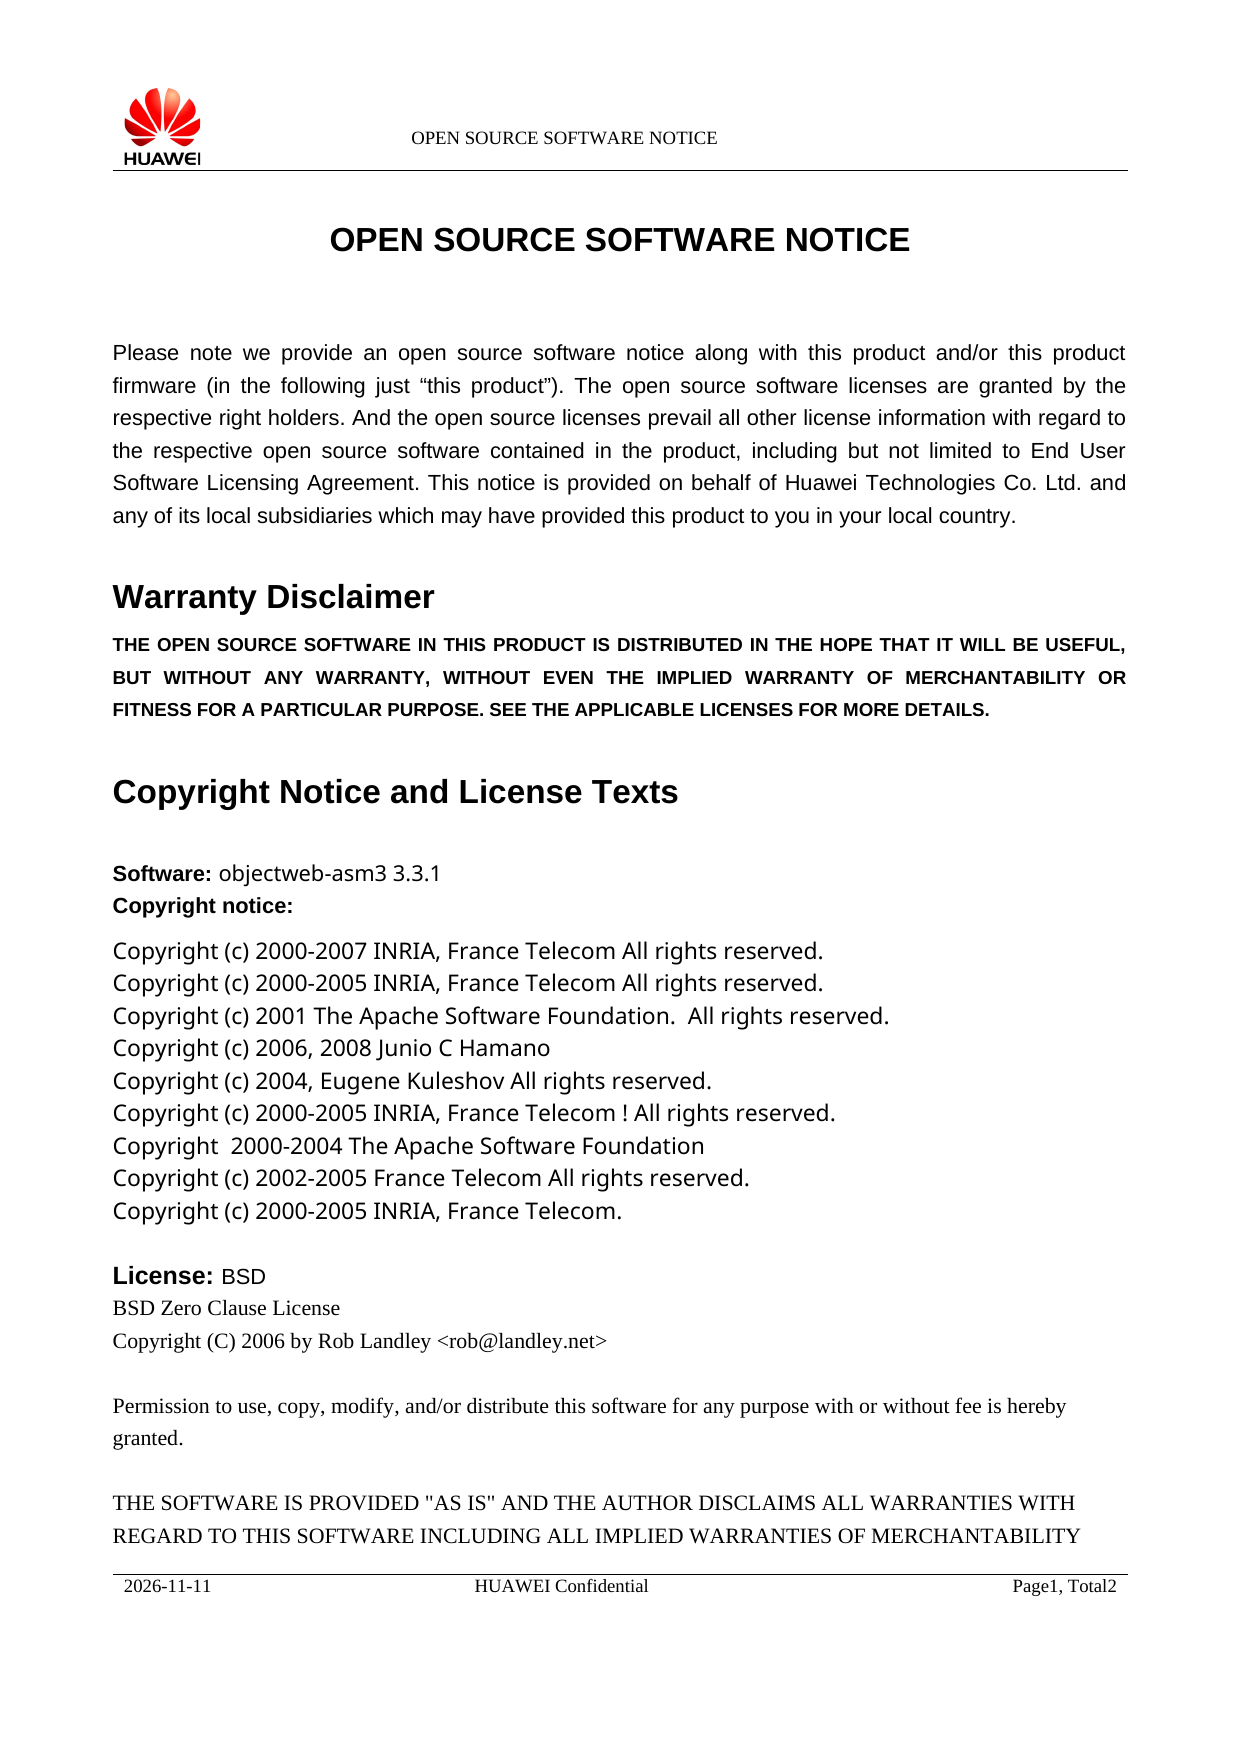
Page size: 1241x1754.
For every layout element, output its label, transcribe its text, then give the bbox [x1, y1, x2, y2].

text Warranty Disclaimer [112, 564, 1128, 629]
text The open source software in this product is distributed in the hope that it will be useful, but WITHOUT ANY WARRANTY, without even the implied warranty of MERCHANTABILITY or FITNESS FOR A PARTICULAR PURPOSE. See the applicable licenses for more details. [112, 629, 1128, 726]
title Software: objectweb-asm3 3.3.1 [112, 856, 1128, 889]
text License: BSD [112, 1259, 1128, 1291]
text Copyright Notice and License Texts [112, 759, 1128, 824]
text OPEN SOURCE SOFTWARE NOTICE [112, 206, 1128, 271]
text Copyright (c) 2000-2007 INRIA, France Telecom All rights reserved. Copyright (c) 2000-2005 INRIA, France Telecom All rights reserved. Copyright (c) 2001 The Apache Software Foundation. All rights reserved. Copyright (c) 2006, 2008 Junio C Hamano Copyright (c) 2004, Eugene Kuleshov All rights reserved. Copyright (c) 2000-2005 INRIA, France Telecom ! All rights reserved. Copyright 2000-2004 The Apache Software Foundation Copyright (c) 2002-2005 France Telecom All rights reserved. Copyright (c) 2000-2005 INRIA, France Telecom. [112, 934, 1128, 1259]
text Please note we provide an open source software notice along with this product and/or this product firmware (in the following just “this product”). The open source software licenses are granted by the respective right holders. And the open source licenses prevail all other license information with regard to the respective open source software contained in the product, including but not limited to End User Software Licensing Agreement. This notice is provided on behalf of Huawei Technologies Co. Ltd. and any of its local subsidiaries which may have provided this product to you in your local country. [112, 336, 1128, 531]
picture [124, 88, 201, 165]
text Copyright notice: [112, 889, 1128, 921]
